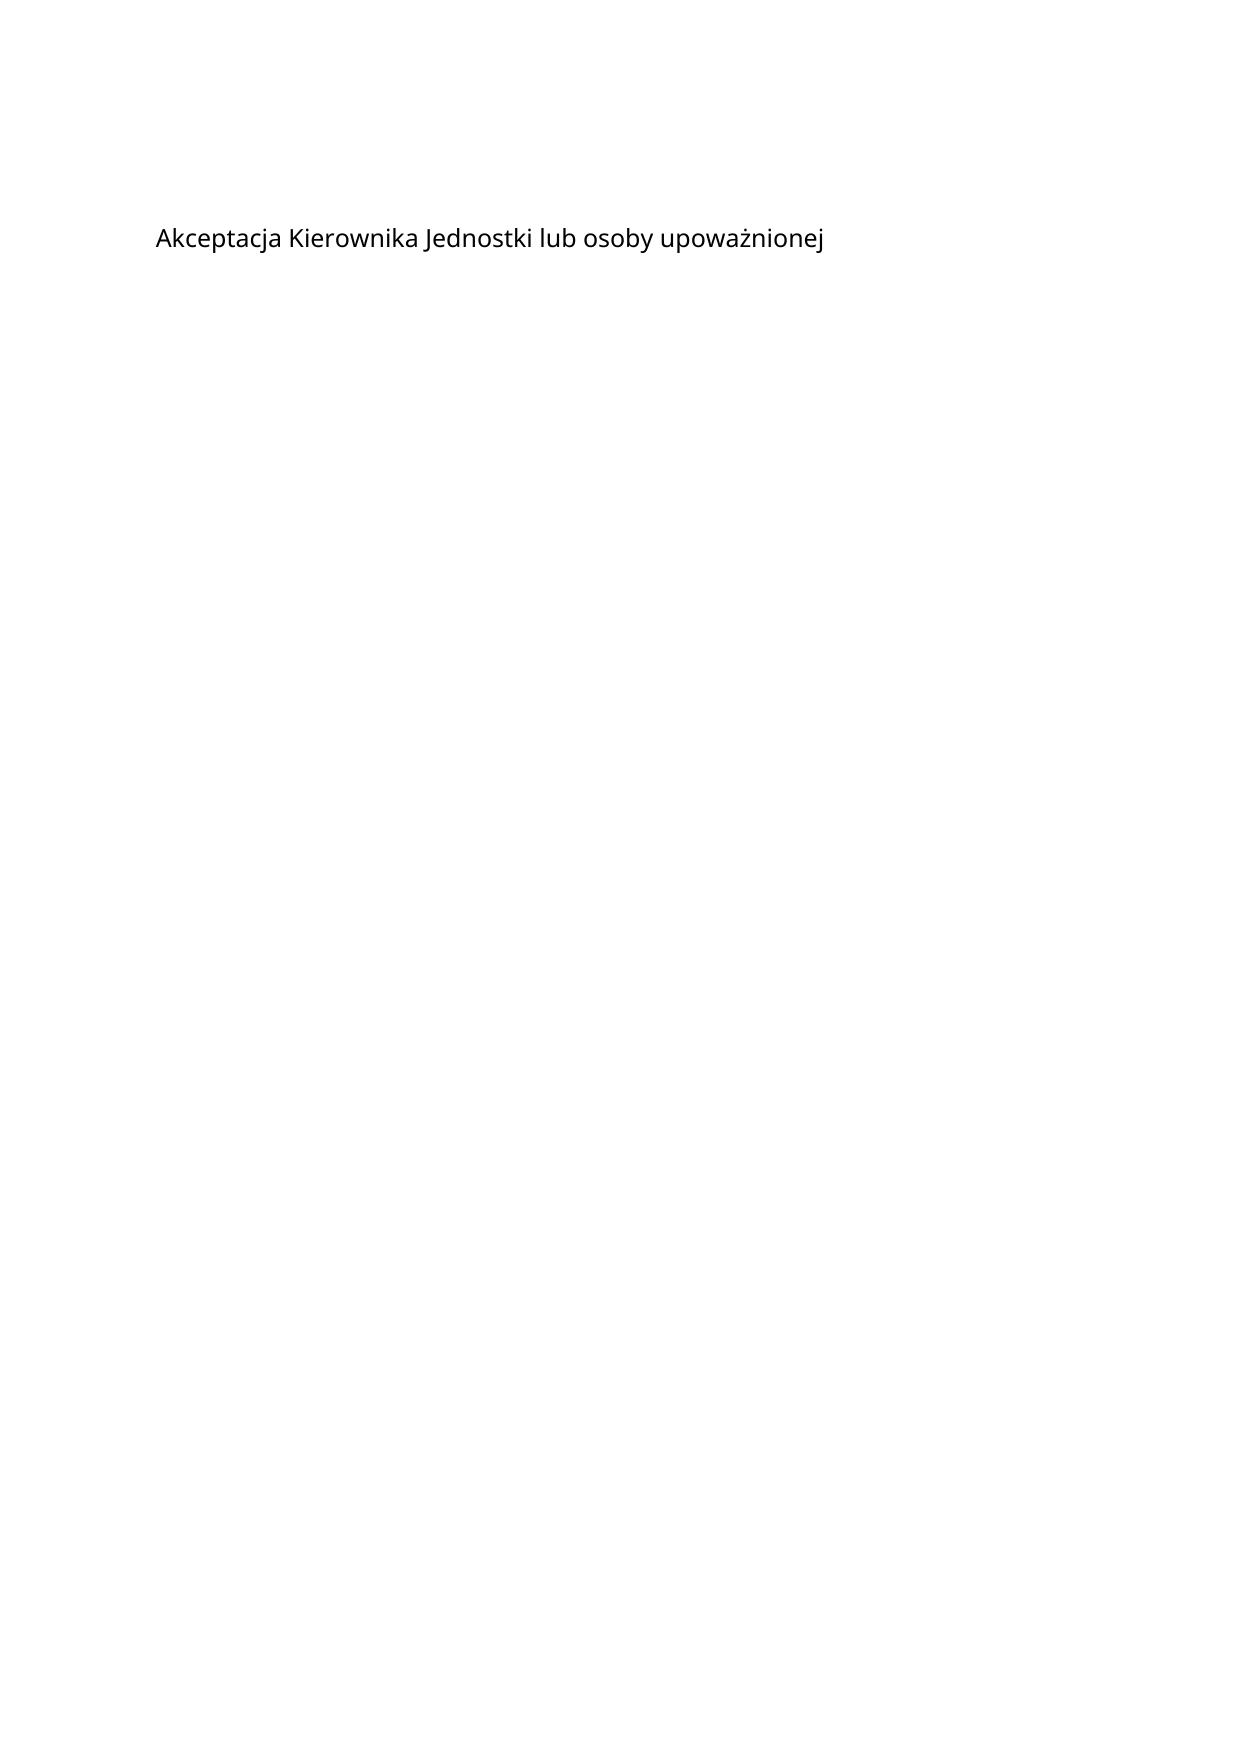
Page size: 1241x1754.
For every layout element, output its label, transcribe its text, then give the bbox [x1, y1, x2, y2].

text Akceptacja Kierownika Jednostki lub osoby upoważnionej [156, 220, 1122, 254]
